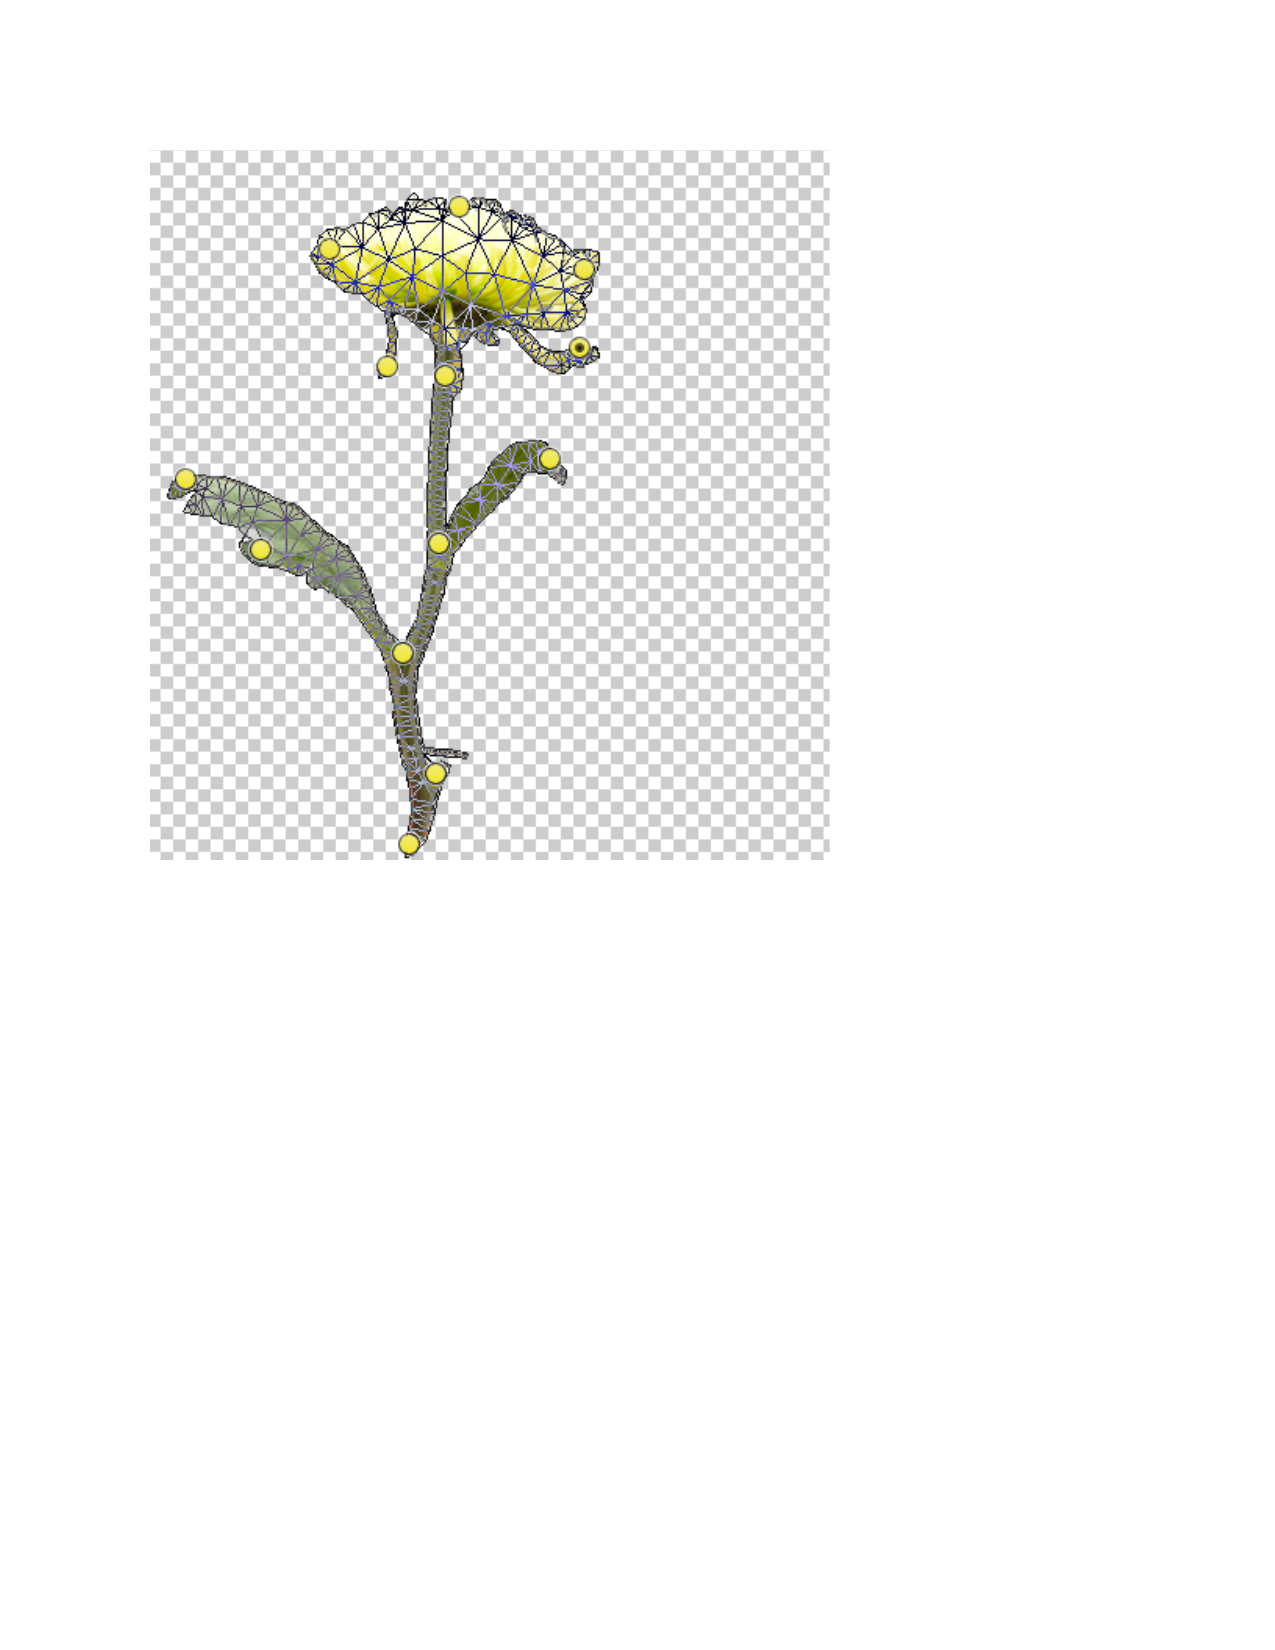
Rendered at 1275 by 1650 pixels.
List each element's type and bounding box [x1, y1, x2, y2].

picture [150, 150, 830, 860]
